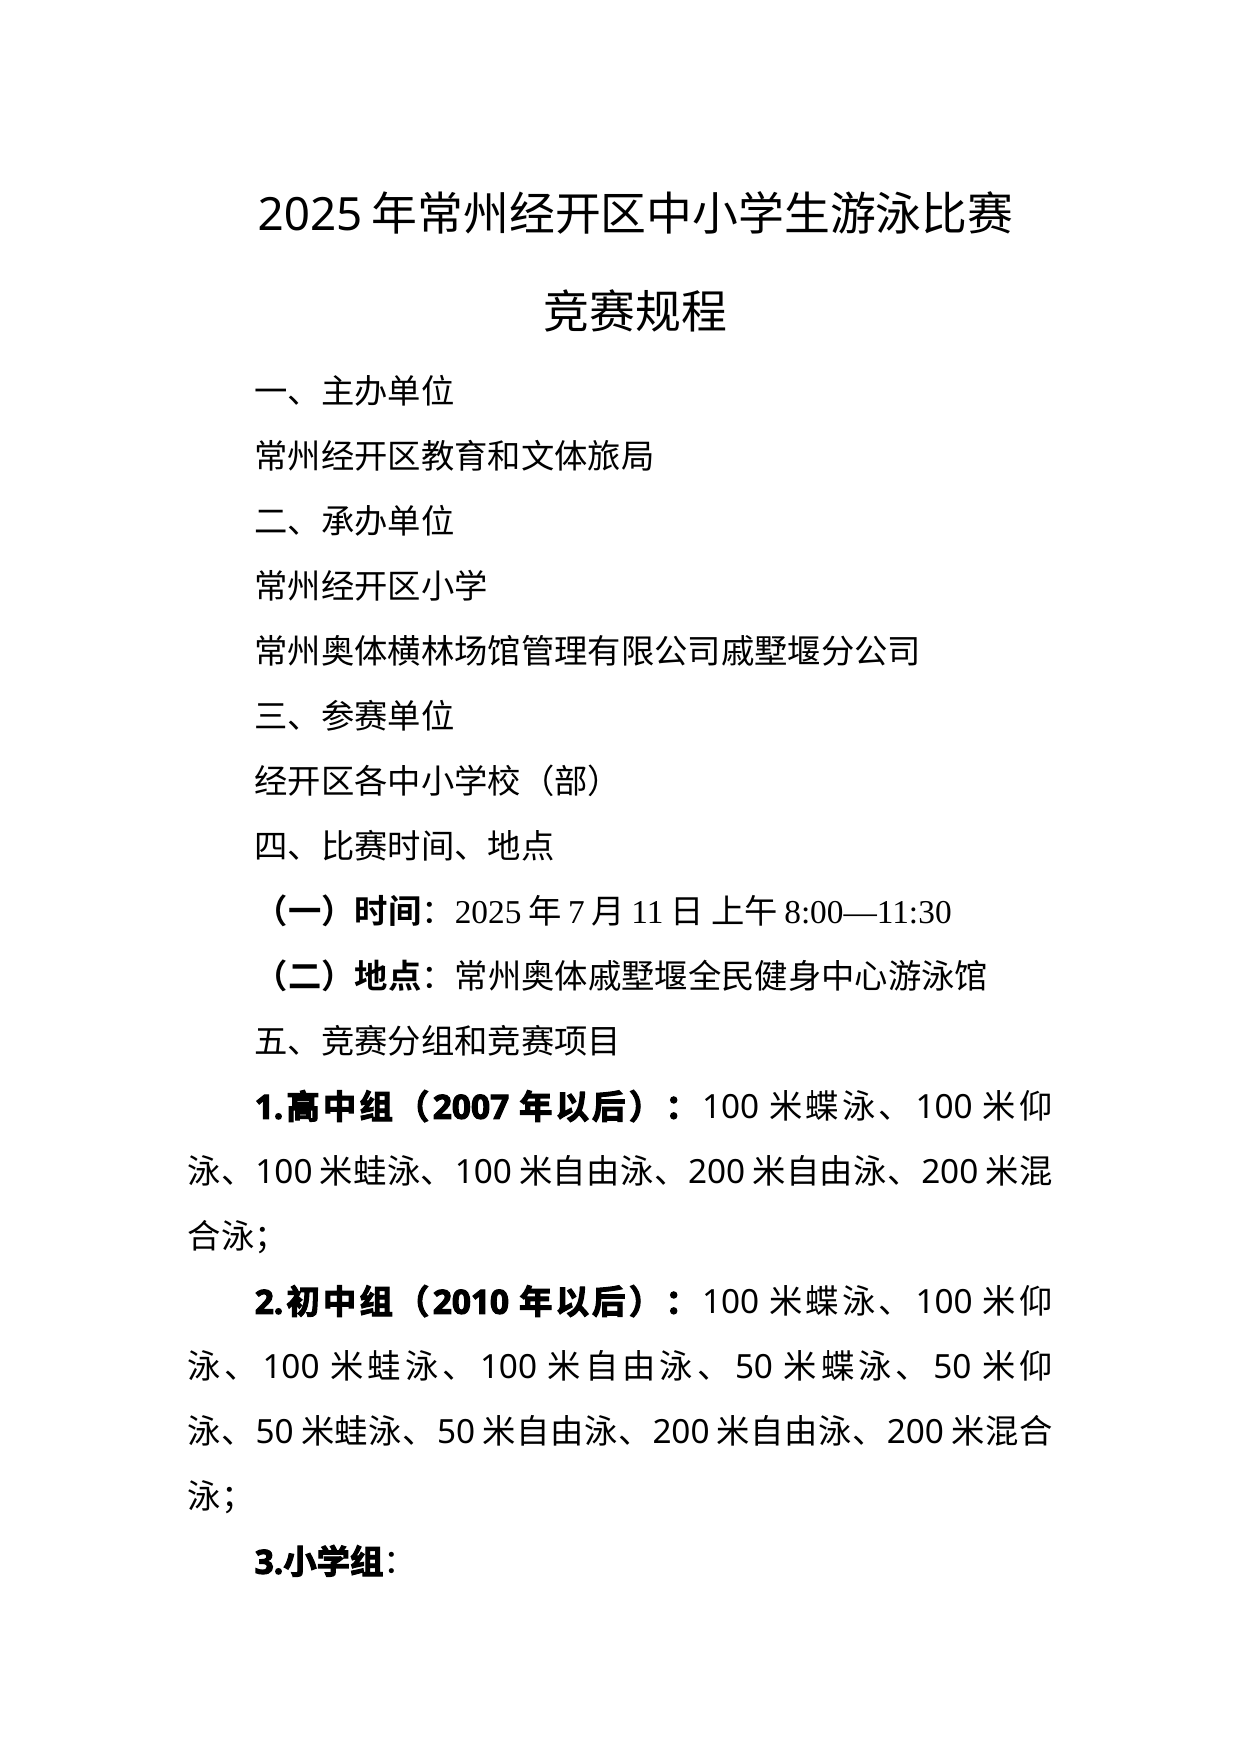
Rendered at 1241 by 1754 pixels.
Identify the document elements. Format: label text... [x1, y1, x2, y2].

list 三、参赛单位 [187, 682, 1053, 747]
text （一）时间：2025年7月11日 上午8:00—11:30 [187, 877, 1053, 942]
text 2025年常州经开区中小学生游泳比赛 [218, 162, 1053, 259]
text 2.初中组（2010年以后）：100米蝶泳、100米仰泳、100米蛙泳、100米自由泳、50米蝶泳、50米仰泳、50米蛙泳、50米自由泳、200米自由泳、200米混合泳； [187, 1267, 1053, 1527]
text 二、承办单位 [187, 487, 1053, 552]
text （二）地点：常州奥体戚墅堰全民健身中心游泳馆 [187, 942, 1053, 1007]
text 四、比赛时间、地点 [187, 812, 1053, 877]
text 3.小学组： [187, 1527, 1053, 1592]
text 五、竞赛分组和竞赛项目 [187, 1007, 1053, 1072]
text 1.高中组（2007年以后）：100米蝶泳、100米仰泳、100米蛙泳、100米自由泳、200米自由泳、200米混合泳； [187, 1072, 1053, 1267]
text 竞赛规程 [218, 259, 1053, 357]
text 常州经开区小学 [187, 552, 1053, 617]
list 一、主办单位 [187, 357, 1053, 422]
text 经开区各中小学校（部） [187, 747, 1053, 812]
text 常州奥体横林场馆管理有限公司戚墅堰分公司 [187, 617, 1053, 682]
text 常州经开区教育和文体旅局 [187, 422, 1053, 487]
